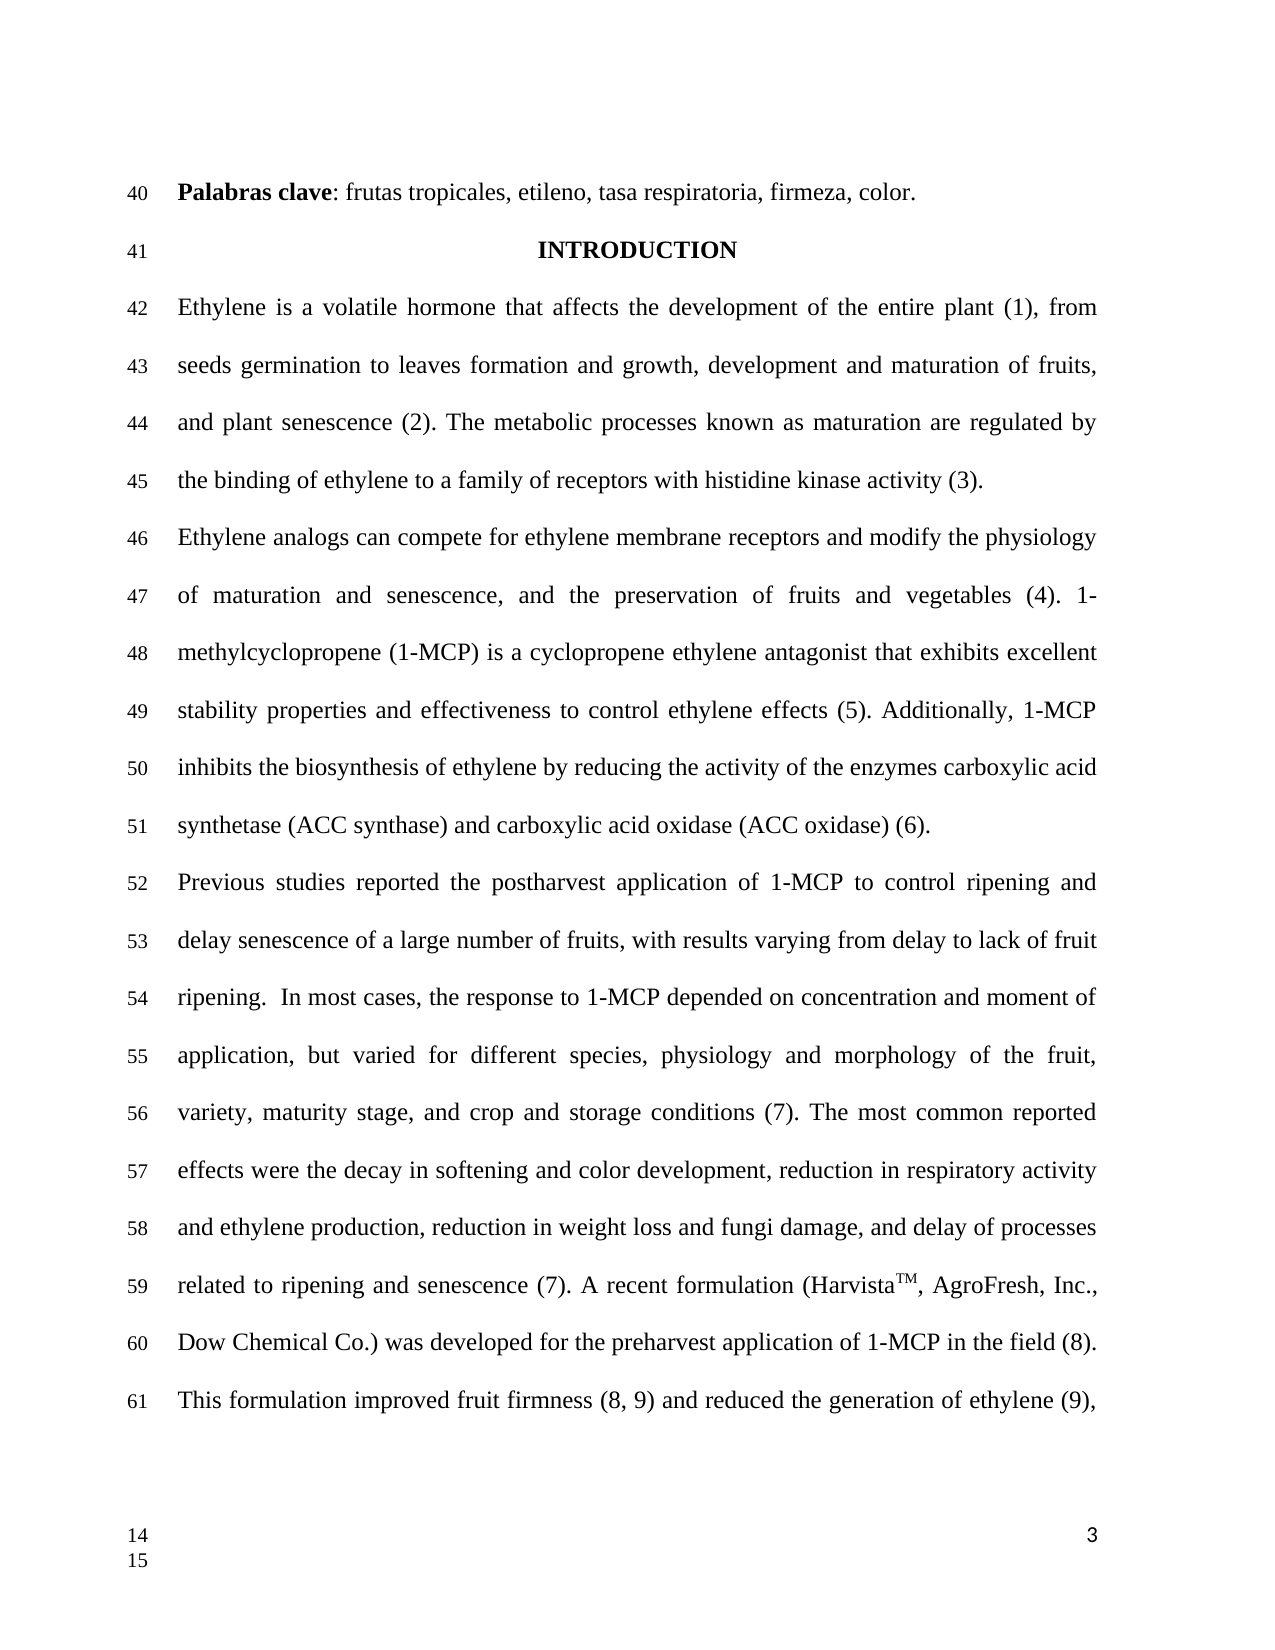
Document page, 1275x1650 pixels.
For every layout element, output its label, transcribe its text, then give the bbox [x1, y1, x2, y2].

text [177, 867, 1098, 1413]
text Ethylene is a volatile hormone that affects the development of the entire plant (1), from seeds germination to leaves formation and growth, development and maturation of fruits, and plant senescence (2). The metabolic processes known as maturation are regulated by the binding of ethylene to a family of receptors with histidine kinase activity (3). [177, 292, 1098, 493]
text Palabras clave: frutas tropicales, etileno, tasa respiratoria, firmeza, color. [177, 177, 1098, 206]
text INTRODUCTION [177, 235, 1098, 263]
text Ethylene analogs can compete for ethylene membrane receptors and modify the physiology of maturation and senescence, and the preservation of fruits and vegetables (4). 1-methylcyclopropene (1-MCP) is a cyclopropene ethylene antagonist that exhibits excellent stability properties and effectiveness to control ethylene effects (5). Additionally, 1-MCP inhibits the biosynthesis of ethylene by reducing the activity of the enzymes carboxylic acid synthetase (ACC synthase) and carboxylic acid oxidase (ACC oxidase) (6). [177, 522, 1098, 838]
